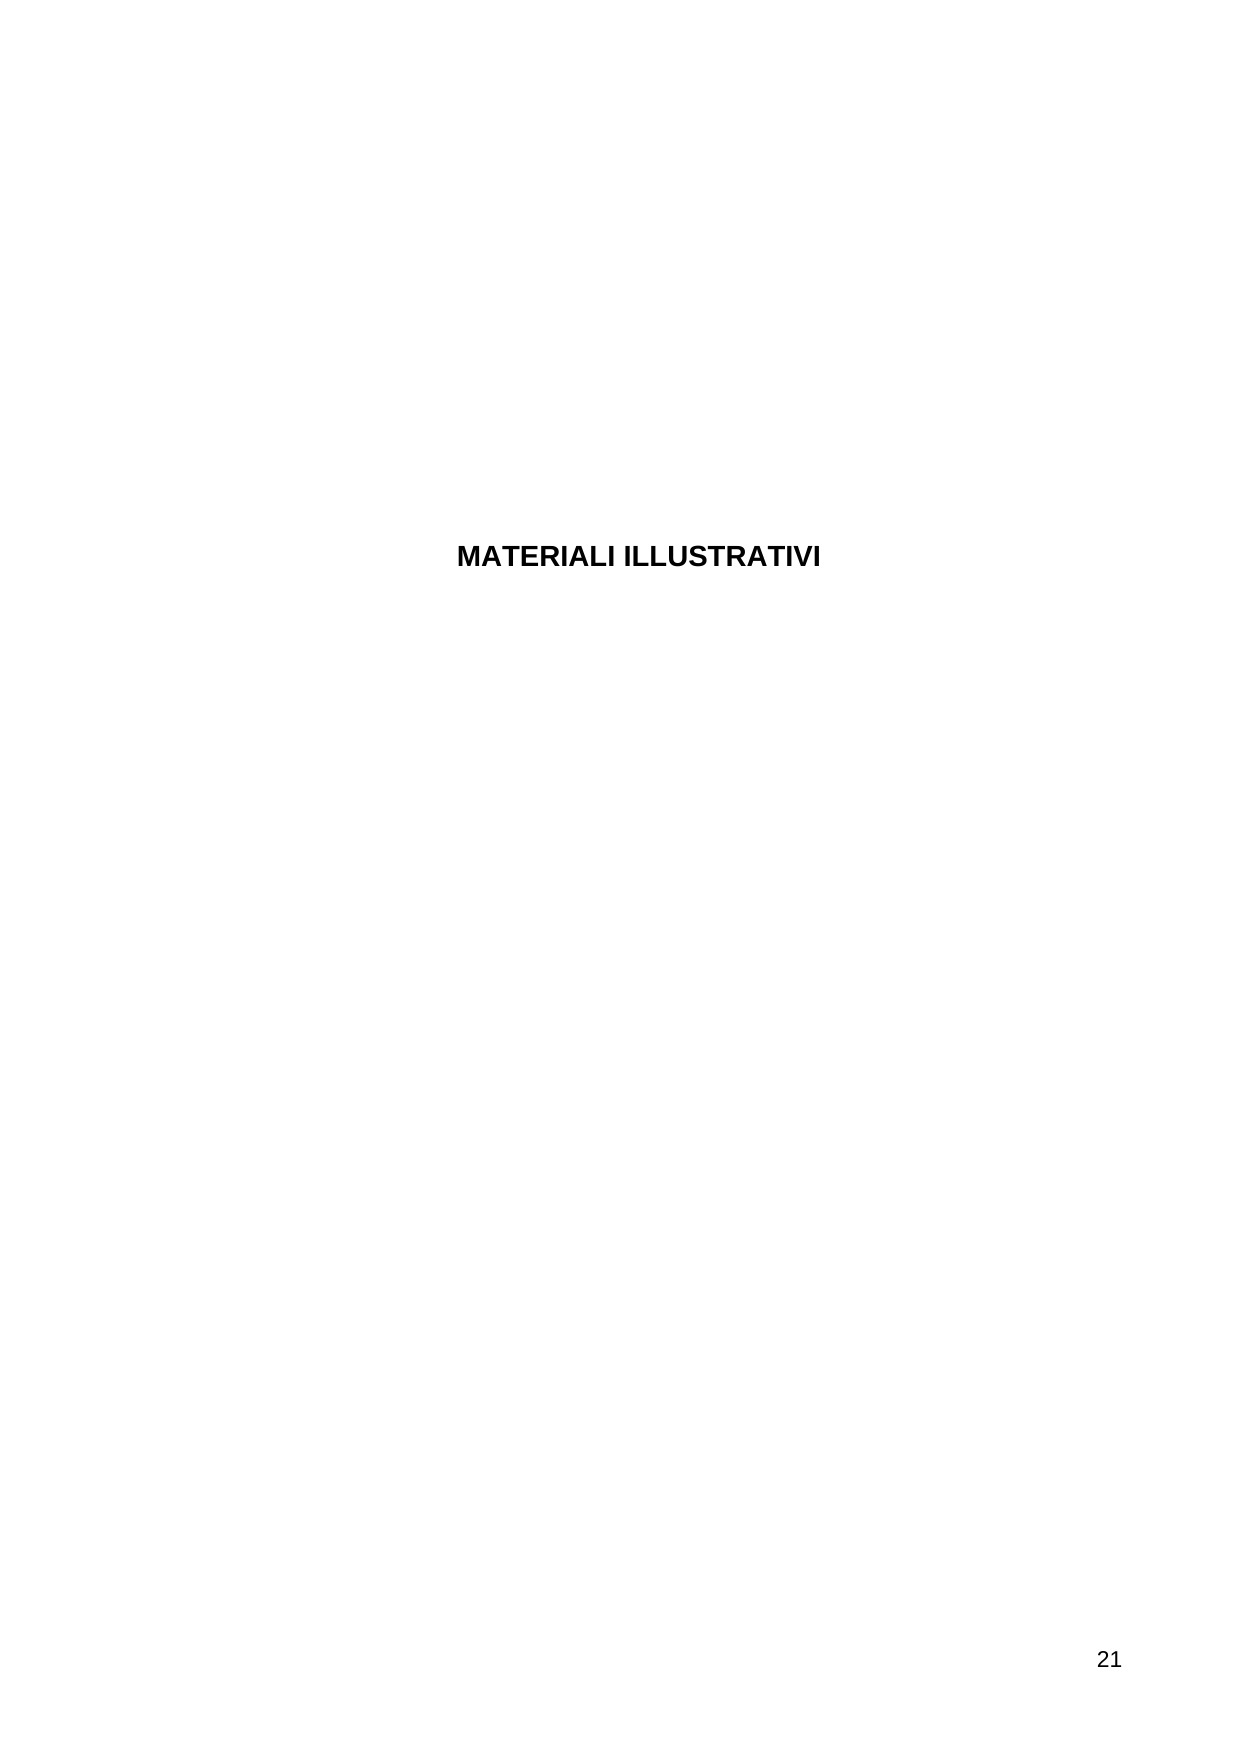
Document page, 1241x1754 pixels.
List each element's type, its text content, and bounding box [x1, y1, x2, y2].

text MATERIALI ILLUSTRATIVI [156, 539, 1122, 572]
